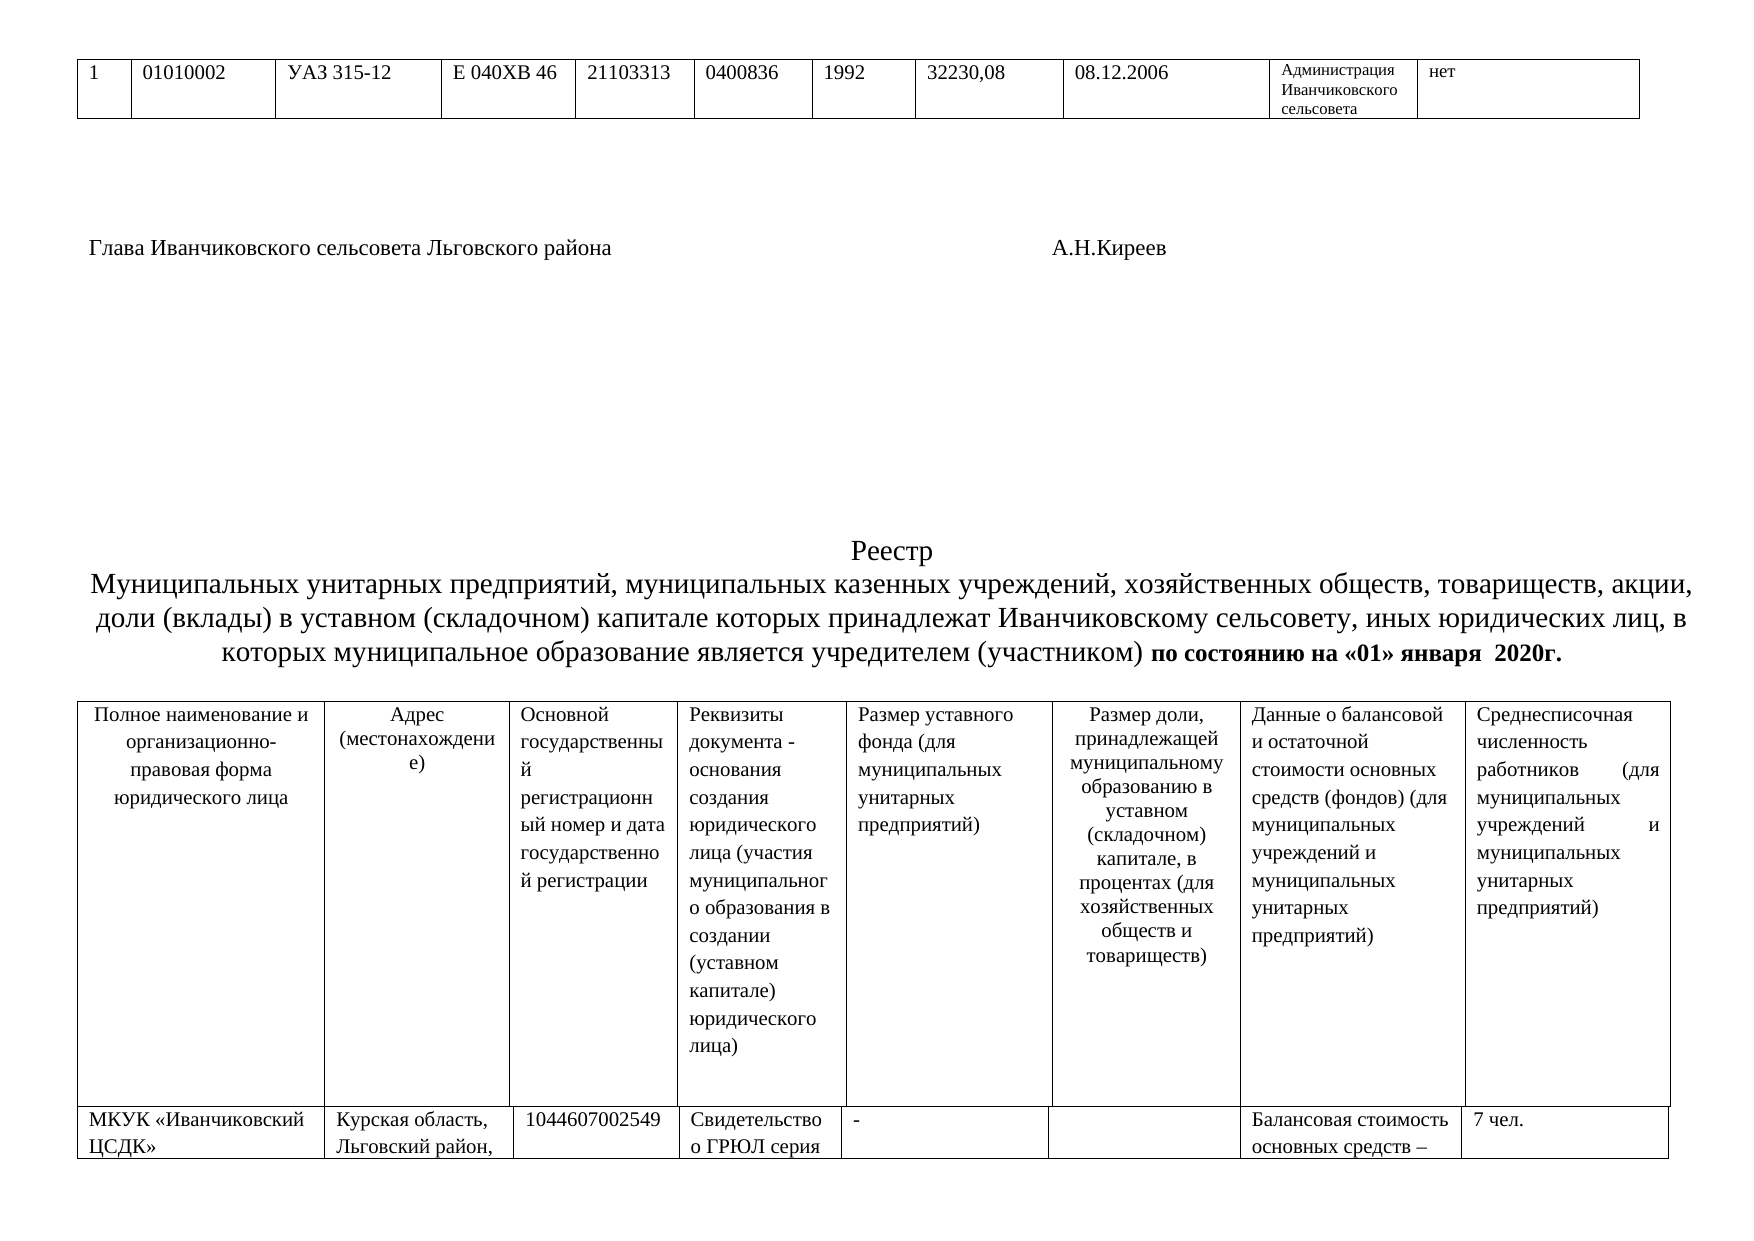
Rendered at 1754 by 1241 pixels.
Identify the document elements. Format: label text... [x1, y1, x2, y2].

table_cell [1241, 1107, 1461, 1158]
table_cell Администрация Иванчиковского сельсовета [1270, 60, 1417, 118]
table_cell 1044607002549 [514, 1107, 679, 1158]
table_cell Е 040ХВ 46 [442, 60, 575, 118]
table_header Адрес (местонахождение) [325, 702, 509, 1106]
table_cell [680, 1107, 841, 1158]
table_header Основной государственный регистрационный номер и дата государственной регистрации [510, 702, 677, 1106]
table_cell 21103313 [576, 60, 694, 118]
table_cell 32230,08 [916, 60, 1063, 118]
text Глава Иванчиковского сельсовета Льговского района А.Н.Киреев [89, 234, 1695, 260]
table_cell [325, 1107, 513, 1158]
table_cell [78, 1107, 324, 1158]
text Реестр [89, 533, 1695, 567]
table_header Размер доли, принадлежащей муниципальному образованию в уставном (складочном) капитале, в процентах (для хозяйственных обществ и товариществ) [1053, 702, 1240, 1106]
table_cell - [842, 1107, 1048, 1158]
table_cell 08.12.2006 [1064, 60, 1269, 118]
table_cell 0400836 [695, 60, 812, 118]
table_header Размер уставного фонда (для муниципальных унитарных предприятий) [847, 702, 1052, 1106]
table_cell нет [1418, 60, 1639, 118]
table_cell 1 [78, 60, 131, 118]
table_header Среднесписочная численность работников (для муниципальных учреждений и муниципальных унитарных предприятий) [1466, 702, 1670, 1106]
table_cell УАЗ 315-12 [276, 60, 441, 118]
table_cell 01010002 [132, 60, 275, 118]
text Муниципальных унитарных предприятий, муниципальных казенных учреждений, хозяйственных обществ, товариществ, акции, доли (вклады) в уставном (складочном) капитале которых принадлежат Иванчиковскому сельсовету, иных юридических лиц, в которых муниципальное образование является учредителем (участником) по состоянию на «01» января 2020г. [89, 567, 1695, 667]
table_header Данные о балансовой и остаточной стоимости основных средств (фондов) (для муниципальных учреждений и муниципальных унитарных предприятий) [1241, 702, 1465, 1106]
table_cell 1992 [813, 60, 915, 118]
table_header Реквизиты документа - основания создания юридического лица (участия муниципального образования в создании (уставном капитале) юридического лица) [678, 702, 846, 1106]
table_header Полное наименование и организационно-правовая форма юридического лица [78, 702, 324, 1106]
table_cell 7 чел. [1462, 1107, 1668, 1158]
table_cell [1049, 1107, 1240, 1158]
